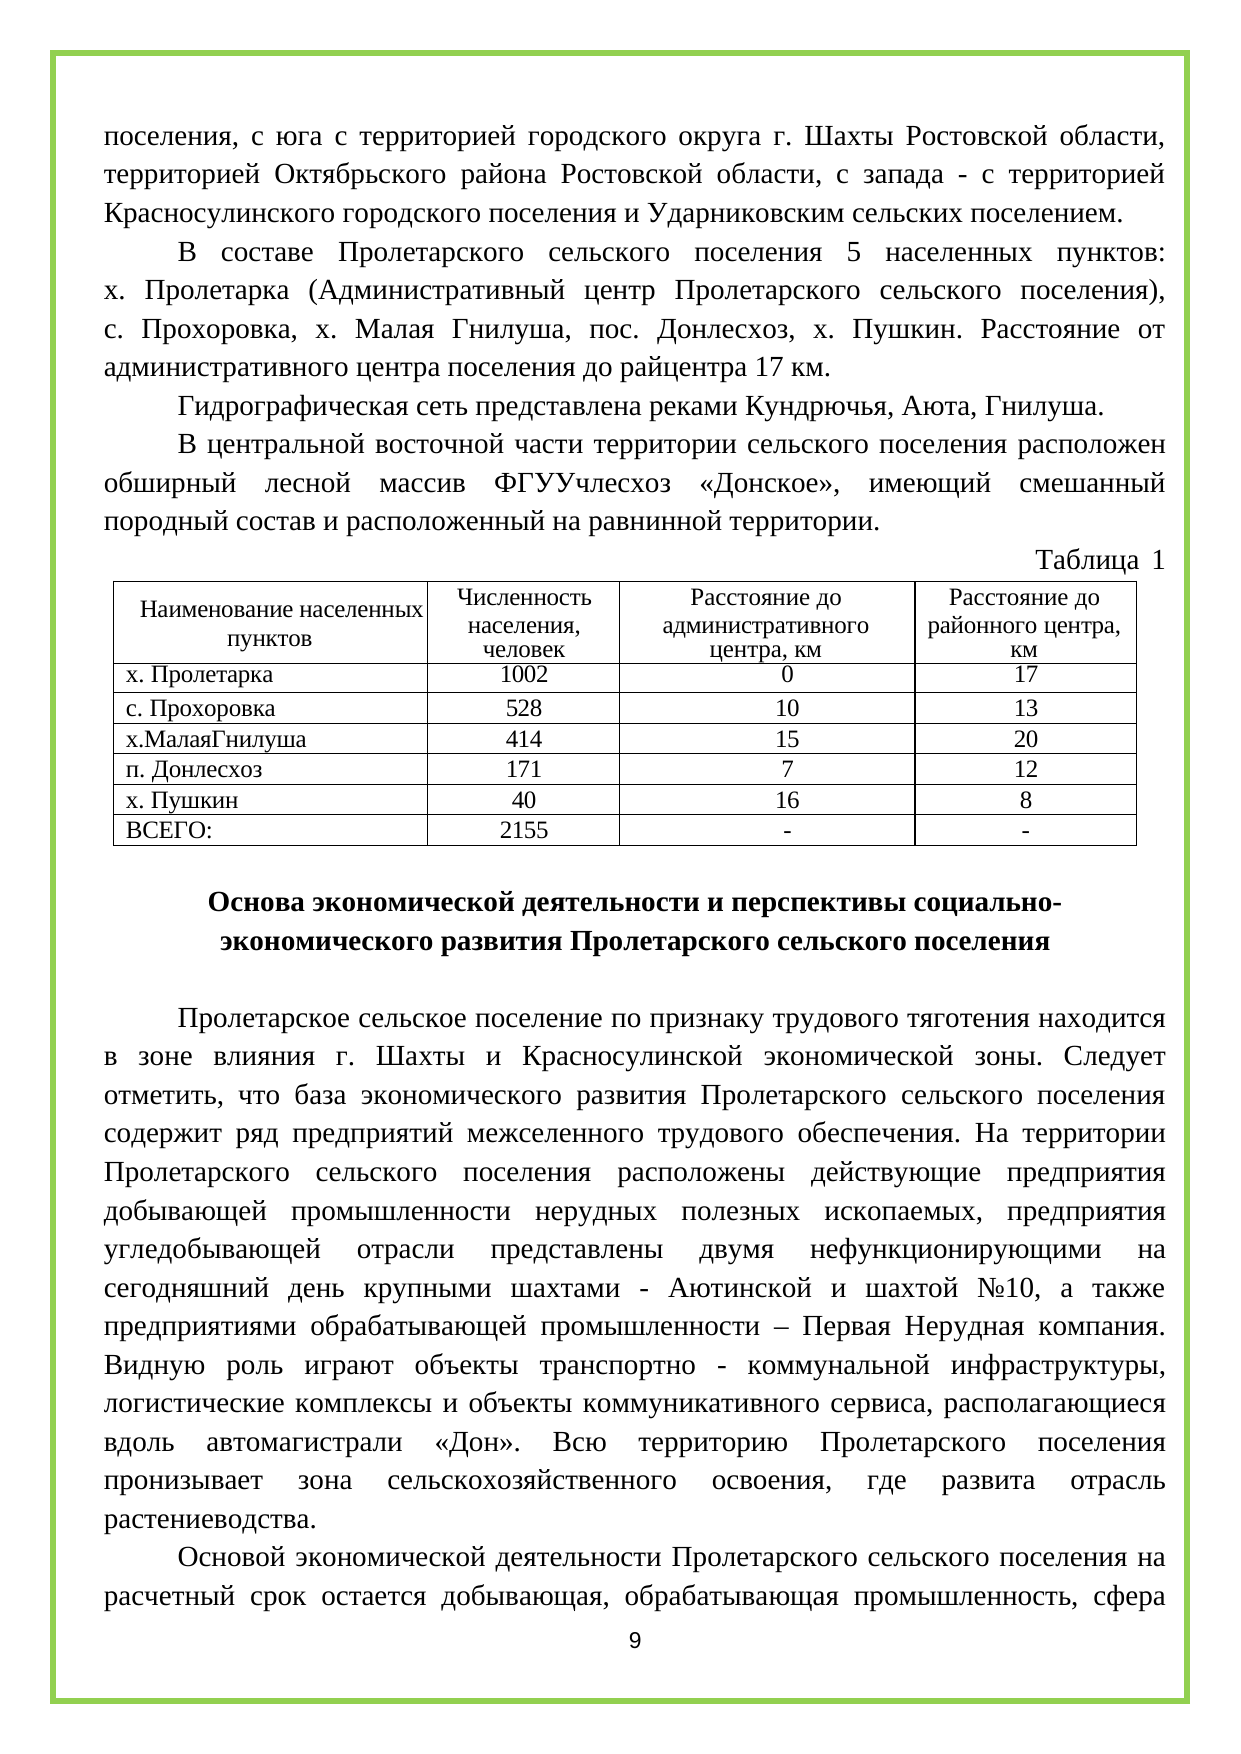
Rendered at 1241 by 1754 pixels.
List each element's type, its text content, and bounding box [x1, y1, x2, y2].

table_cell 0 [620, 664, 914, 692]
table_cell 7 [620, 754, 914, 783]
text В составе Пролетарского сельского поселения 5 населенных пунктов: х. Пролетарка (Административный центр Пролетарского сельского поселения), с. Прохоровка, х. Малая Гнилуша, пос. Донлесхоз, х. Пушкин. Расстояние от административного центра поселения до райцентра 17 км. [103, 234, 1167, 383]
table_cell х. Пушкин [114, 785, 427, 814]
table_cell 20 [916, 724, 1136, 753]
text Гидрографическая сеть представлена реками Кундрючья, Аюта, Гнилуша. [103, 388, 1167, 421]
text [103, 1539, 1167, 1612]
table_cell 10 [620, 693, 914, 722]
table_header Численность населения, человек [428, 582, 619, 662]
table_cell 17 [916, 664, 1136, 692]
table_cell с. Прохоровка [114, 693, 427, 722]
table_cell ВСЕГО: [114, 815, 427, 845]
table_cell 12 [916, 754, 1136, 783]
text Пролетарское сельское поселение по признаку трудового тяготения находится в зоне влияния г. Шахты и Красносулинской экономической зоны. Следует отметить, что база экономического развития Пролетарского сельского поселения содержит ряд предприятий межселенного трудового обеспечения. На территории Пролетарского сельского поселения расположены действующие предприятия добывающей промышленности нерудных полезных ископаемых, предприятия угледобывающей отрасли представлены двумя нефункционирующими на сегодняшний день крупными шахтами - Аютинской и шахтой №10, а также предприятиями обрабатывающей промышленности – Первая Нерудная компания. Видную роль играют объекты транспортно - коммунальной инфраструктуры, логистические комплексы и объекты коммуникативного сервиса, располагающиеся вдоль автомагистрали «Дон». Всю территорию Пролетарского поселения пронизывает зона сельскохозяйственного освоения, где развита отрасль растениеводства. [103, 1000, 1167, 1534]
table_cell 16 [620, 785, 914, 814]
table_cell 1002 [428, 664, 619, 692]
table_header Расстояние до административного центра, км [620, 582, 914, 662]
table_cell 2155 [428, 815, 619, 845]
text Основа экономической деятельности и перспективы социально- экономического развития Пролетарского сельского поселения [103, 884, 1167, 956]
table_cell - [620, 815, 914, 845]
table_cell 15 [620, 724, 914, 753]
table_cell 13 [916, 693, 1136, 722]
table_header Расстояние до районного центра, км [916, 582, 1136, 662]
text Таблица 1 [103, 542, 1167, 576]
table_cell - [916, 815, 1136, 845]
table_cell 171 [428, 754, 619, 783]
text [103, 118, 1167, 229]
table_cell 414 [428, 724, 619, 753]
text В центральной восточной части территории сельского поселения расположен обширный лесной массив ФГУУчлесхоз «Донское», имеющий смешанный породный состав и расположенный на равнинной территории. [103, 426, 1167, 537]
table_cell х.МалаяГнилуша [114, 724, 427, 753]
table_header Наименование населенных пунктов [114, 582, 427, 662]
table_cell х. Пролетарка [114, 664, 427, 692]
table_cell 528 [428, 693, 619, 722]
table_cell 40 [428, 785, 619, 814]
table_cell п. Донлесхоз [114, 754, 427, 783]
table_cell 8 [916, 785, 1136, 814]
